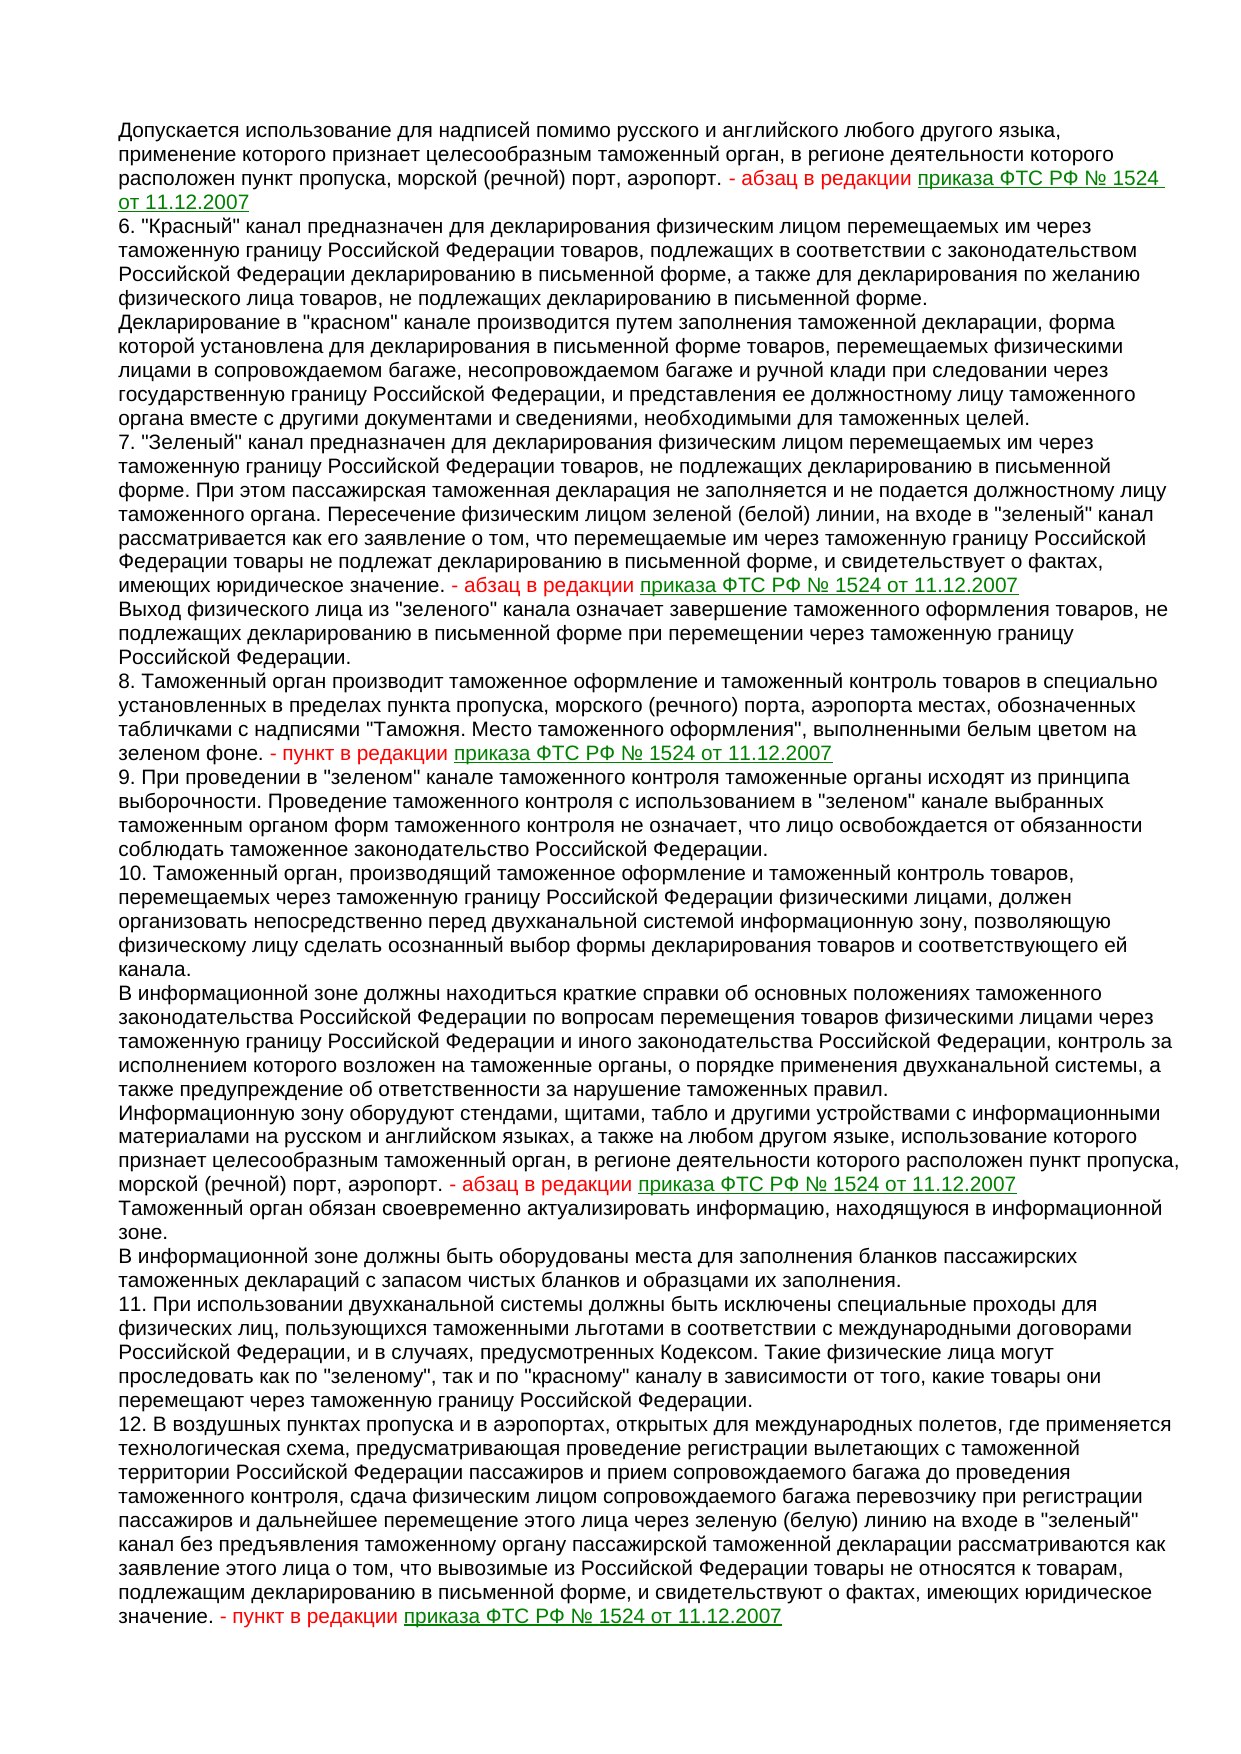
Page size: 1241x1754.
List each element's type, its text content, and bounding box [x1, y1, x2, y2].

text Информационную зону оборудуют стендами, щитами, табло и другими устройствами с информационными материалами на русском и английском языках, а также на любом другом языке, использование которого признает целесообразным таможенный орган, в регионе деятельности которого расположен пункт пропуска, морской (речной) порт, аэропорт. - абзац в редакции приказа ФТС РФ № 1524 от 11.12.2007 [118, 1100, 1181, 1196]
text 12. В воздушных пунктах пропуска и в аэропортах, открытых для международных полетов, где применяется технологическая схема, предусматривающая проведение регистрации вылетающих с таможенной территории Российской Федерации пассажиров и прием сопровождаемого багажа до проведения таможенного контроля, сдача физическим лицом сопровождаемого багажа перевозчику при регистрации пассажиров и дальнейшее перемещение этого лица через зеленую (белую) линию на входе в "зеленый" канал без предъявления таможенному органу пассажирской таможенной декларации рассматриваются как заявление этого лица о том, что вывозимые из Российской Федерации товары не относятся к товарам, подлежащим декларированию в письменной форме, и свидетельствуют о фактах, имеющих юридическое значение. - пункт в редакции приказа ФТС РФ № 1524 от 11.12.2007 [118, 1412, 1181, 1627]
text 11. При использовании двухканальной системы должны быть исключены специальные проходы для физических лиц, пользующихся таможенными льготами в соответствии с международными договорами Российской Федерации, и в случаях, предусмотренных Кодексом. Такие физические лица могут проследовать как по "зеленому", так и по "красному" каналу в зависимости от того, какие товары они перемещают через таможенную границу Российской Федерации. [118, 1292, 1181, 1412]
text 7. "Зеленый" канал предназначен для декларирования физическим лицом перемещаемых им через таможенную границу Российской Федерации товаров, не подлежащих декларированию в письменной форме. При этом пассажирская таможенная декларация не заполняется и не подается должностному лицу таможенного органа. Пересечение физическим лицом зеленой (белой) линии, на входе в "зеленый" канал рассматривается как его заявление о том, что перемещаемые им через таможенную границу Российской Федерации товары не подлежат декларированию в письменной форме, и свидетельствует о фактах, имеющих юридическое значение. - абзац в редакции приказа ФТС РФ № 1524 от 11.12.2007 [118, 429, 1181, 597]
text В информационной зоне должны быть оборудованы места для заполнения бланков пассажирских таможенных деклараций с запасом чистых бланков и образцами их заполнения. [118, 1244, 1181, 1292]
text Декларирование в "красном" канале производится путем заполнения таможенной декларации, форма которой установлена для декларирования в письменной форме товаров, перемещаемых физическими лицами в сопровождаемом багаже, несопровождаемом багаже и ручной клади при следовании через государственную границу Российской Федерации, и представления ее должностному лицу таможенного органа вместе с другими документами и сведениями, необходимыми для таможенных целей. [118, 310, 1181, 429]
text 8. Таможенный орган производит таможенное оформление и таможенный контроль товаров в специально установленных в пределах пункта пропуска, морского (речного) порта, аэропорта местах, обозначенных табличками с надписями "Таможня. Место таможенного оформления", выполненными белым цветом на зеленом фоне. - пункт в редакции приказа ФТС РФ № 1524 от 11.12.2007 [118, 669, 1181, 765]
text В информационной зоне должны находиться краткие справки об основных положениях таможенного законодательства Российской Федерации по вопросам перемещения товаров физическими лицами через таможенную границу Российской Федерации и иного законодательства Российской Федерации, контроль за исполнением которого возложен на таможенные органы, о порядке применения двухканальной системы, а также предупреждение об ответственности за нарушение таможенных правил. [118, 981, 1181, 1100]
text 9. При проведении в "зеленом" канале таможенного контроля таможенные органы исходят из принципа выборочности. Проведение таможенного контроля с использованием в "зеленом" канале выбранных таможенным органом форм таможенного контроля не означает, что лицо освобождается от обязанности соблюдать таможенное законодательство Российской Федерации. [118, 765, 1181, 861]
text 10. Таможенный орган, производящий таможенное оформление и таможенный контроль товаров, перемещаемых через таможенную границу Российской Федерации физическими лицами, должен организовать непосредственно перед двухканальной системой информационную зону, позволяющую физическому лицу сделать осознанный выбор формы декларирования товаров и соответствующего ей канала. [118, 861, 1181, 981]
text 6. "Красный" канал предназначен для декларирования физическим лицом перемещаемых им через таможенную границу Российской Федерации товаров, подлежащих в соответствии с законодательством Российской Федерации декларированию в письменной форме, а также для декларирования по желанию физического лица товаров, не подлежащих декларированию в письменной форме. [118, 214, 1181, 310]
text Выход физического лица из "зеленого" канала означает завершение таможенного оформления товаров, не подлежащих декларированию в письменной форме при перемещении через таможенную границу Российской Федерации. [118, 597, 1181, 669]
text Таможенный орган обязан своевременно актуализировать информацию, находящуюся в информационной зоне. [118, 1196, 1181, 1244]
text Допускается использование для надписей помимо русского и английского любого другого языка, применение которого признает целесообразным таможенный орган, в регионе деятельности которого расположен пункт пропуска, морской (речной) порт, аэропорт. - абзац в редакции приказа ФТС РФ № 1524 от 11.12.2007 [118, 118, 1181, 214]
